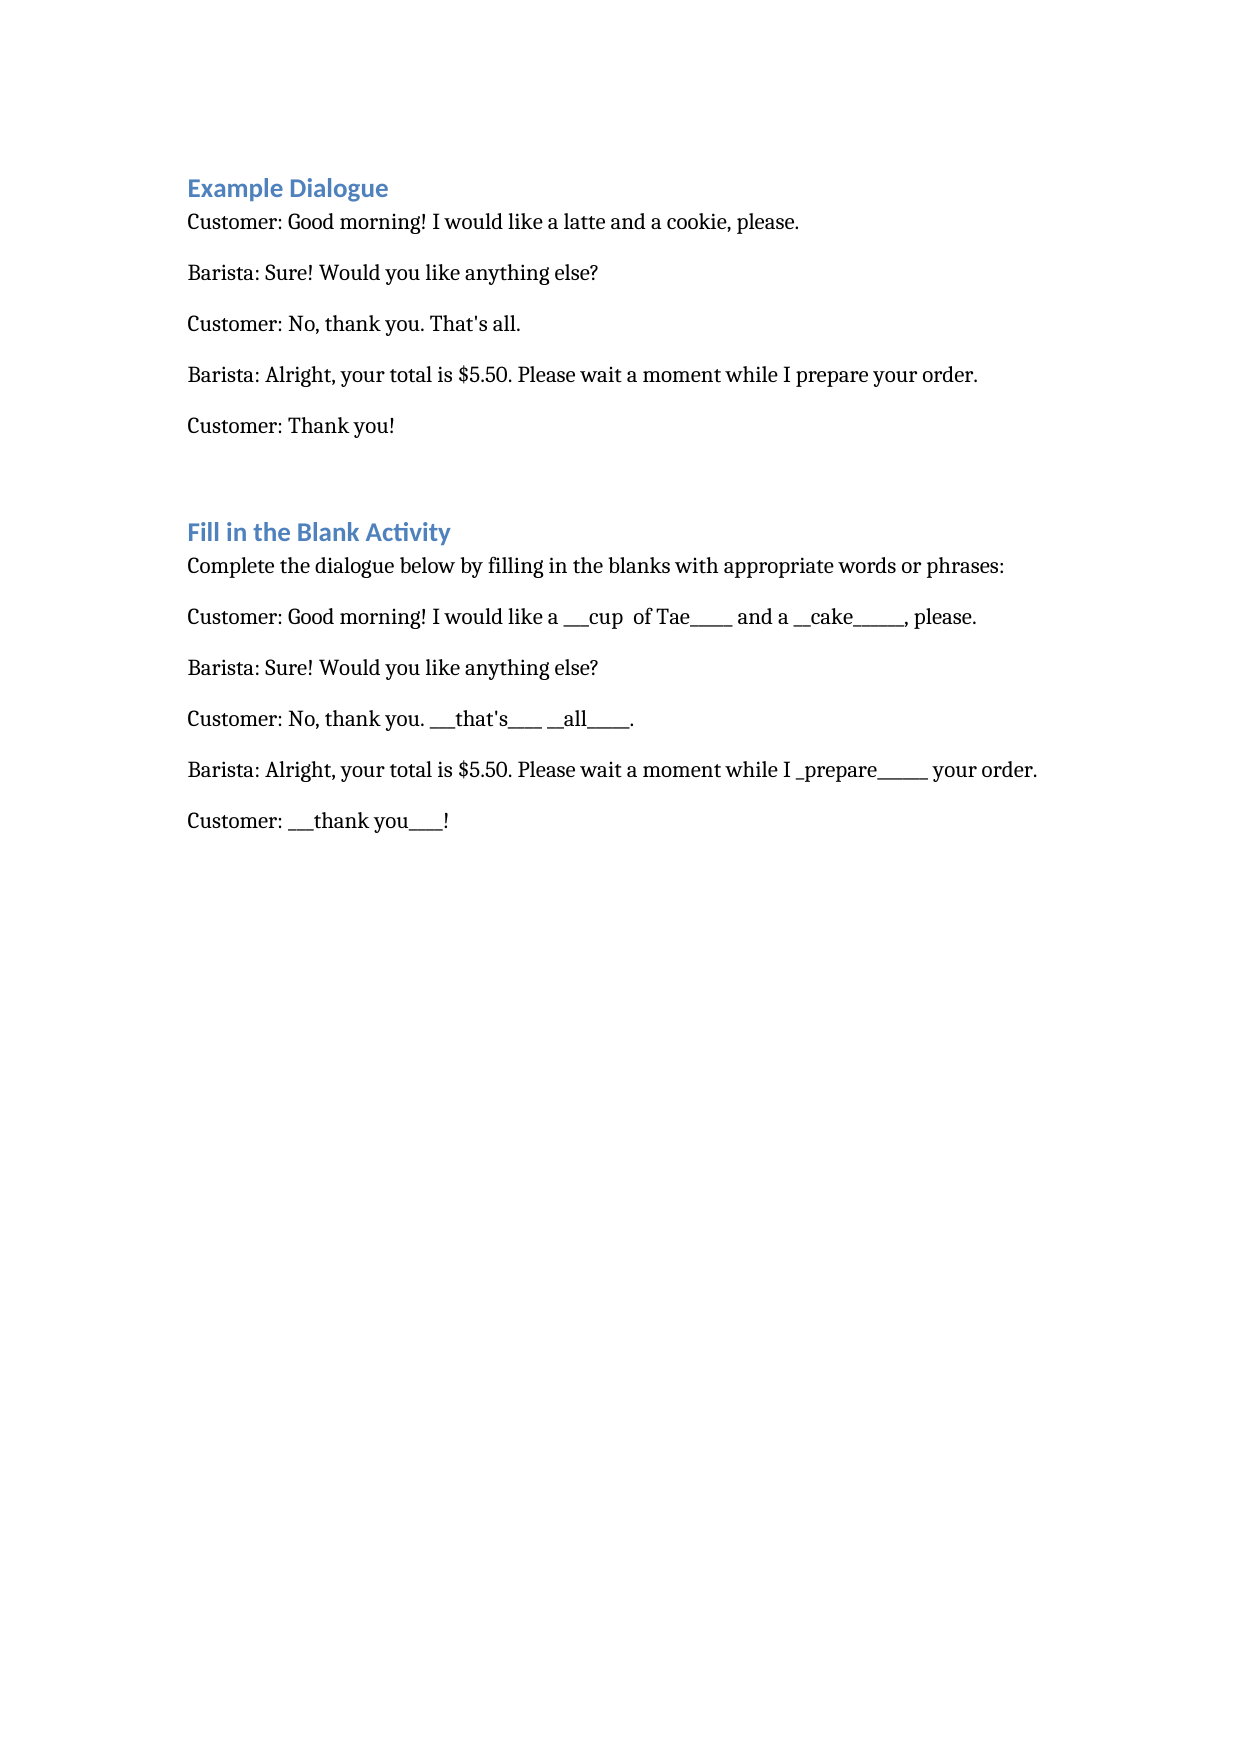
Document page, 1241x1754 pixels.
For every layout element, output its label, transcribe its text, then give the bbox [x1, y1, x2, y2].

text Barista: Alright, your total is $5.50. Please wait a moment while I prepare your order. [187, 362, 1053, 388]
subtitle Example Dialogue [187, 171, 1053, 204]
text Customer: Good morning! I would like a latte and a cookie, please. [187, 209, 1053, 235]
text Complete the dialogue below by filling in the blanks with appropriate words or phrases: [187, 553, 1053, 579]
text Customer: Good morning! I would like a ___cup of Tae_____ and a __cake______, please. [187, 604, 1053, 630]
text Customer: No, thank you. That's all. [187, 311, 1053, 337]
text Customer: ___thank you____! [187, 808, 1053, 834]
text Customer: Thank you! [187, 413, 1053, 439]
text Customer: No, thank you. ___that's____ __all_____. [187, 706, 1053, 732]
text Barista: Alright, your total is $5.50. Please wait a moment while I _prepare______ your order. [187, 757, 1053, 783]
text Barista: Sure! Would you like anything else? [187, 260, 1053, 286]
text Barista: Sure! Would you like anything else? [187, 655, 1053, 681]
subtitle Fill in the Blank Activity [187, 515, 1053, 548]
